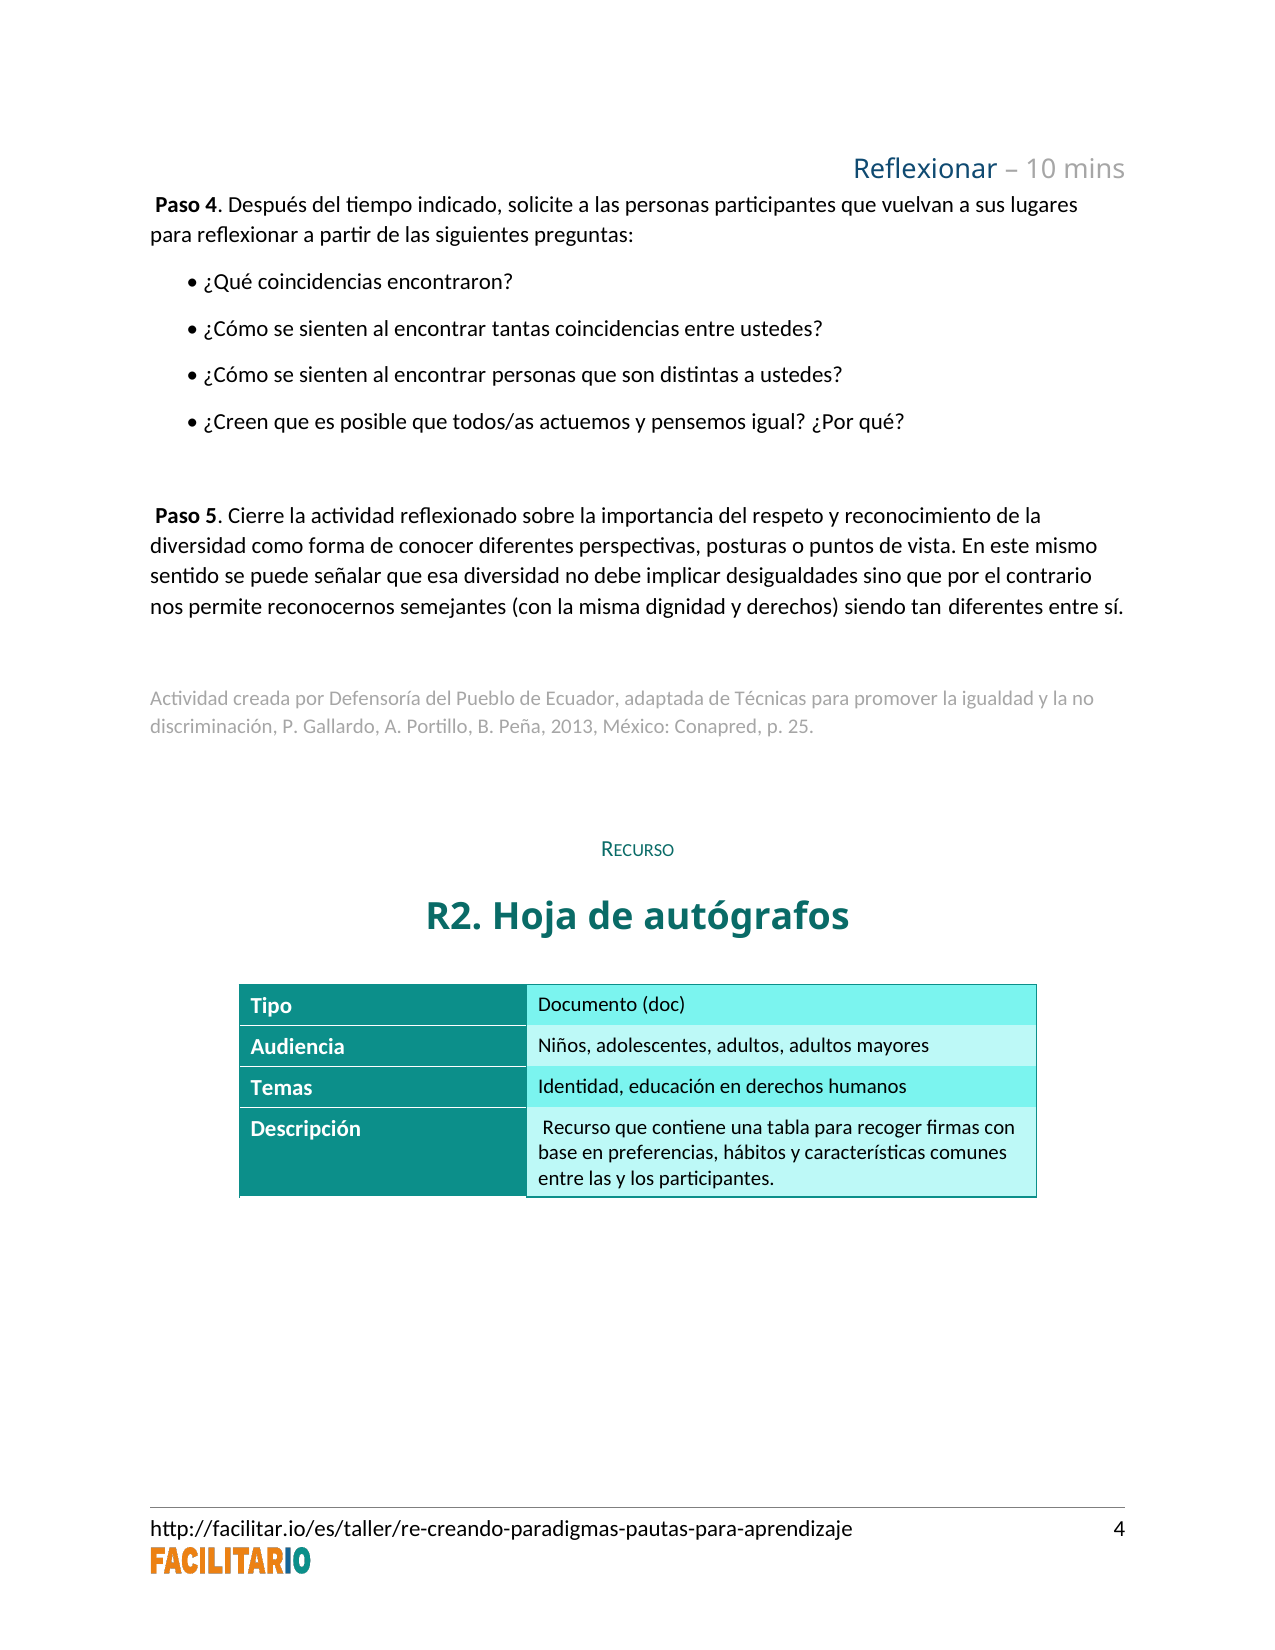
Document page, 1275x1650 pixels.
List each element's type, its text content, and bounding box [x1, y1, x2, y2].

text • ¿Cómo se sienten al encontrar personas que son distintas a ustedes? [150, 361, 1125, 389]
table_header Documento (doc) [527, 985, 1036, 1025]
table_cell Identidad, educación en derechos humanos [527, 1066, 1036, 1107]
text Recurso [150, 834, 1125, 862]
subtitle Reflexionar – 10 mins [150, 150, 1125, 187]
table_cell Temas [240, 1067, 526, 1107]
text Actividad creada por Defensoría del Pueblo de Ecuador, adaptada de Técnicas para promover la igualdad y la no discriminación, P. Gallardo, A. Portillo, B. Peña, 2013, México: Conapred, p. 25. [150, 686, 1125, 738]
table_cell Audiencia [240, 1026, 526, 1066]
table_cell Niños, adolescentes, adultos, adultos mayores [527, 1025, 1036, 1066]
subtitle R2. Hoja de autógrafos [150, 889, 1125, 940]
text • ¿Cómo se sienten al encontrar tantas coincidencias entre ustedes? [150, 314, 1125, 342]
picture [145, 1544, 315, 1576]
text • ¿Creen que es posible que todos/as actuemos y pensemos igual? ¿Por qué? [150, 407, 1125, 436]
table_cell Recurso que contiene una tabla para recoger firmas con base en preferencias, hábitos y características comunes entre las y los participantes. [527, 1107, 1036, 1196]
table_header Tipo [240, 985, 526, 1025]
text • ¿Qué coincidencias encontraron? [150, 267, 1125, 295]
text Paso 4. Después del tiempo indicado, solicite a las personas participantes que vuelvan a sus lugares para reflexionar a partir de las siguientes preguntas: [150, 190, 1125, 248]
table_cell Descripción [240, 1108, 526, 1196]
text Paso 5. Cierre la actividad reflexionado sobre la importancia del respeto y reconocimiento de la diversidad como forma de conocer diferentes perspectivas, posturas o puntos de vista. En este mismo sentido se puede señalar que esa diversidad no debe implicar desigualdades sino que por el contrario nos permite reconocernos semejantes (con la misma dignidad y derechos) siendo tan diferentes entre sí. [150, 501, 1125, 620]
